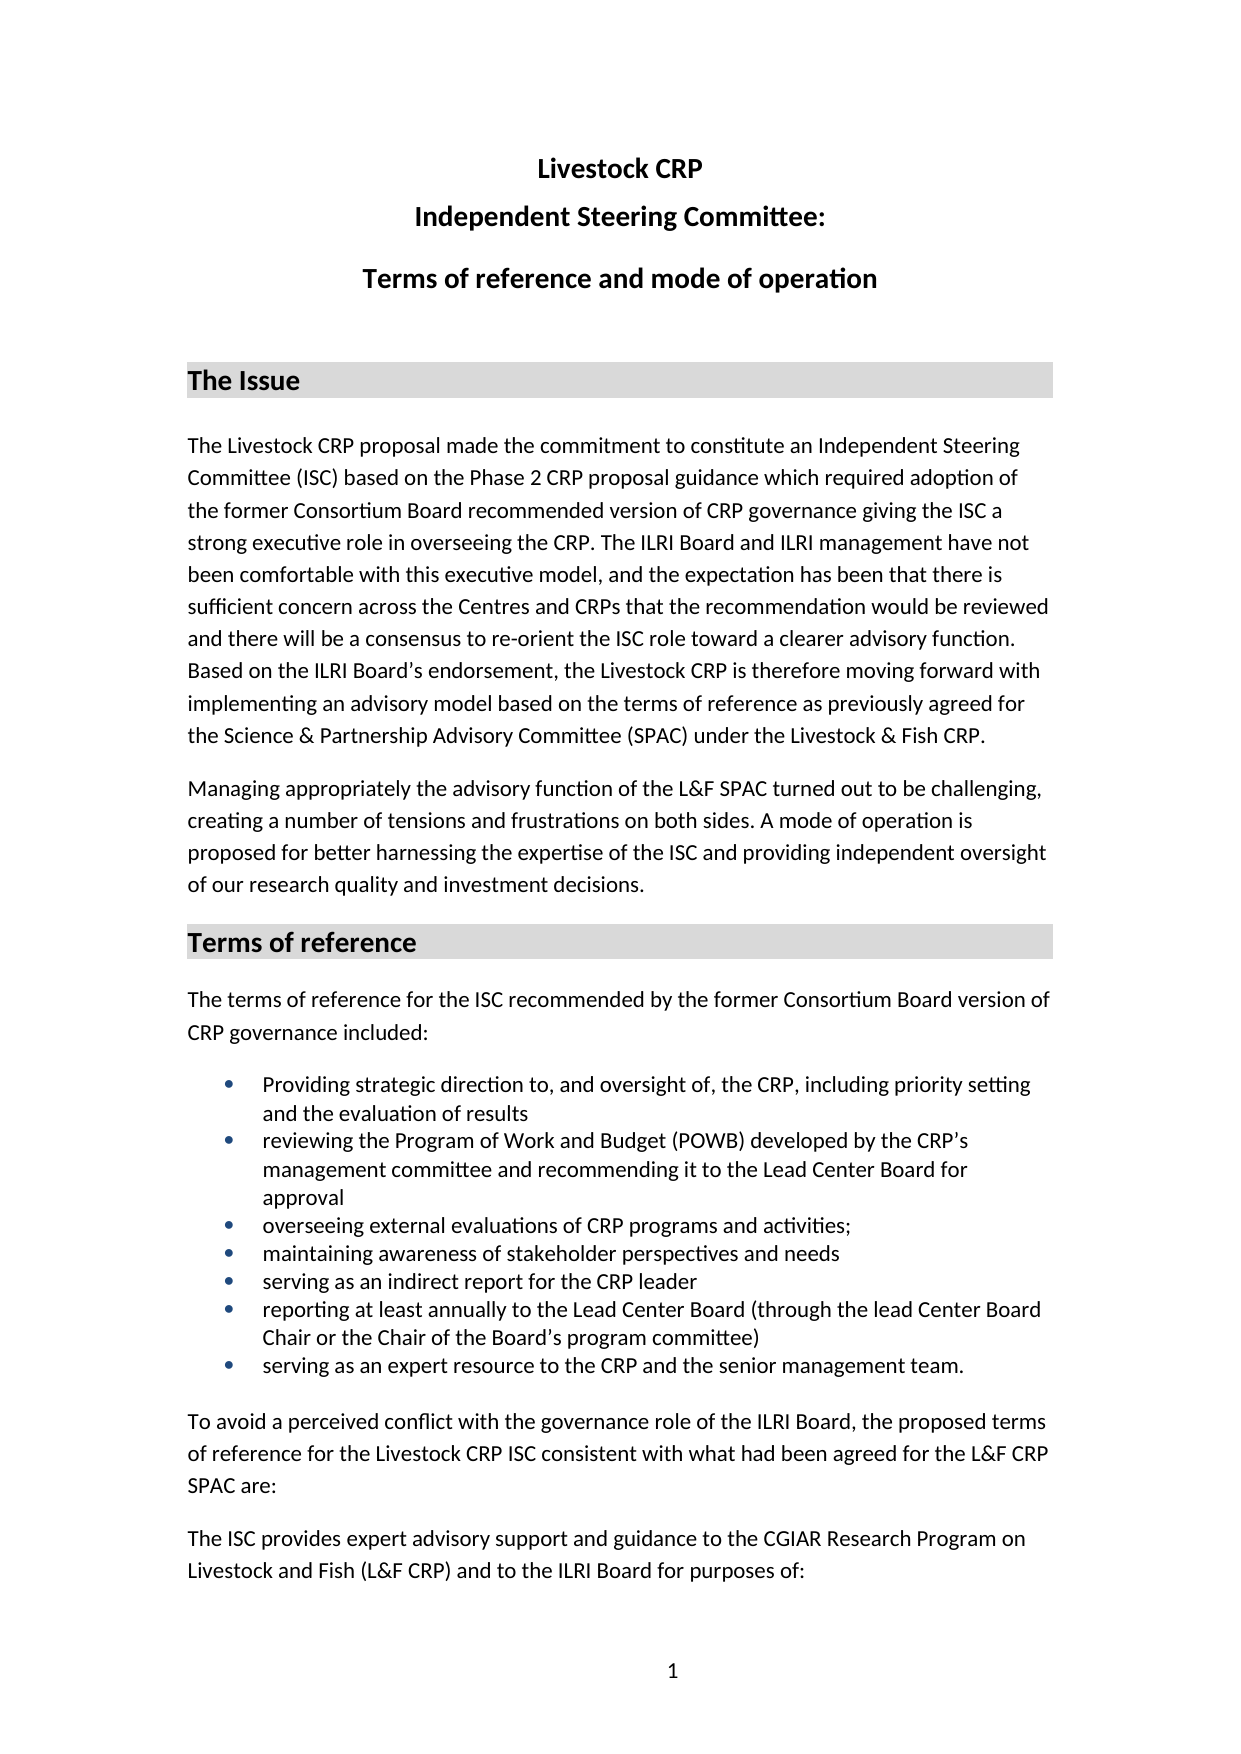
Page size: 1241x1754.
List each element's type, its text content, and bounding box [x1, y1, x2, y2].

text The ISC provides expert advisory support and guidance to the CGIAR Research Program on Livestock and Fish (L&F CRP) and to the ILRI Board for purposes of: [187, 1524, 1053, 1584]
text Independent Steering Committee: [187, 198, 1053, 234]
list reviewing the Program of Work and Budget (POWB) developed by the CRP’s management committee and recommending it to the Lead Center Board for approval [225, 1127, 1053, 1211]
text The terms of reference for the ISC recommended by the former Consortium Board version of CRP governance included: [187, 985, 1053, 1046]
list Providing strategic direction to, and oversight of, the CRP, including priority setting and the evaluation of results [225, 1071, 1053, 1127]
list serving as an indirect report for the CRP leader [225, 1267, 1053, 1295]
list reporting at least annually to the Lead Center Board (through the lead Center Board Chair or the Chair of the Board’s program committee) [225, 1295, 1053, 1351]
text To avoid a perceived conflict with the governance role of the ILRI Board, the proposed terms of reference for the Livestock CRP ISC consistent with what had been agreed for the L&F CRP SPAC are: [187, 1407, 1053, 1499]
list maintaining awareness of stakeholder perspectives and needs [225, 1239, 1053, 1267]
list serving as an expert resource to the CRP and the senior management team. [225, 1351, 1053, 1379]
text The Issue [187, 362, 1053, 398]
text Managing appropriately the advisory function of the L&F SPAC turned out to be challenging, creating a number of tensions and frustrations on both sides. A mode of operation is proposed for better harnessing the expertise of the ISC and providing independent oversight of our research quality and investment decisions. [187, 774, 1053, 899]
text Terms of reference and mode of operation [187, 260, 1053, 296]
text The Livestock CRP proposal made the commitment to constitute an Independent Steering Committee (ISC) based on the Phase 2 CRP proposal guidance which required adoption of the former Consortium Board recommended version of CRP governance giving the ISC a strong executive role in overseeing the CRP. The ILRI Board and ILRI management have not been comfortable with this executive model, and the expectation has been that there is sufficient concern across the Centres and CRPs that the recommendation would be reviewed and there will be a consensus to re-orient the ISC role toward a clearer advisory function. Based on the ILRI Board’s endorsement, the Livestock CRP is therefore moving forward with implementing an advisory model based on the terms of reference as previously agreed for the Science & Partnership Advisory Committee (SPAC) under the Livestock & Fish CRP. [187, 431, 1053, 749]
list overseeing external evaluations of CRP programs and activities; [225, 1211, 1053, 1239]
text Terms of reference [187, 924, 1053, 959]
text Livestock CRP [187, 150, 1053, 186]
